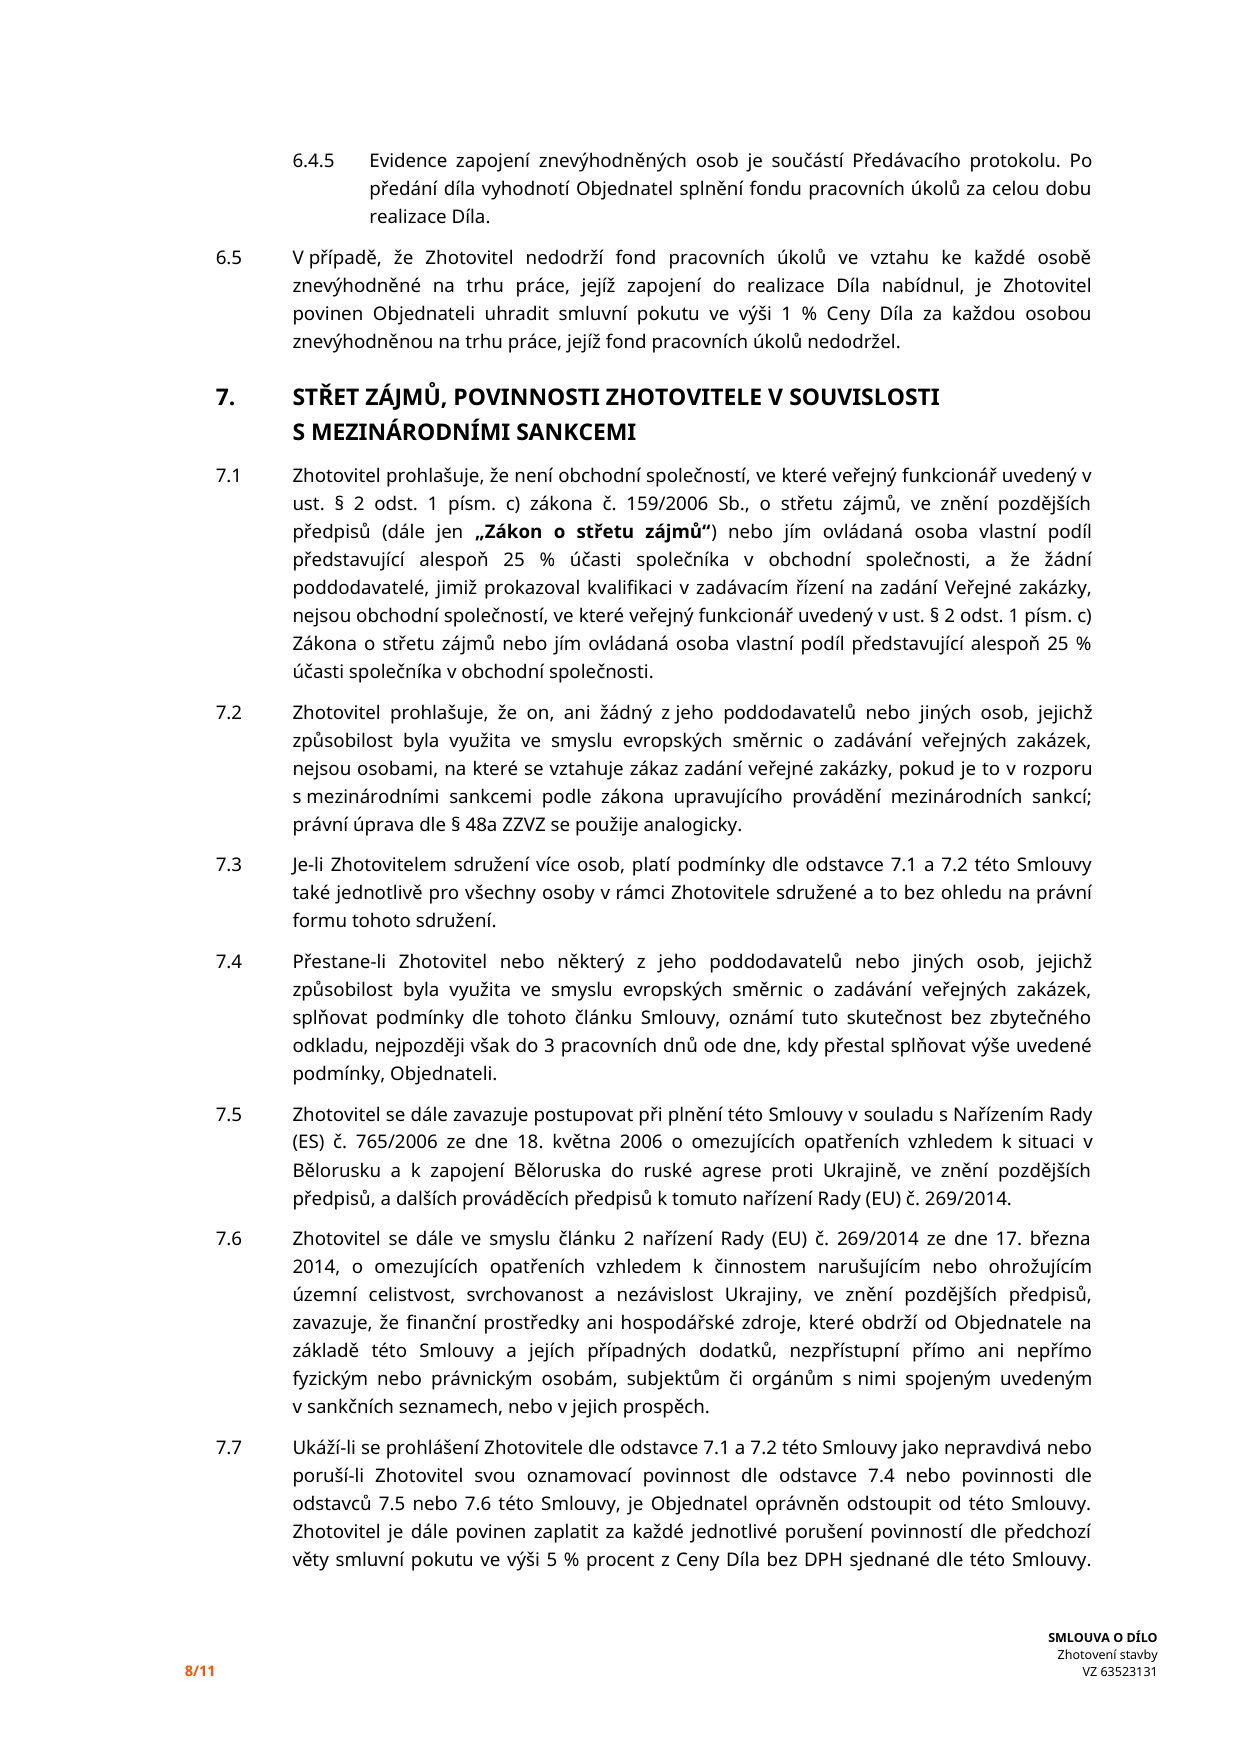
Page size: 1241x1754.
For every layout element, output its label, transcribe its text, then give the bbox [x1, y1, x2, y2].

text Zhotovitel se dále ve smyslu článku 2 nařízení Rady (EU) č. 269/2014 ze dne 17. března 2014, o omezujících opatřeních vzhledem k činnostem narušujícím nebo ohrožujícím územní celistvost, svrchovanost a nezávislost Ukrajiny, ve znění pozdějších předpisů, zavazuje, že finanční prostředky ani hospodářské zdroje, které obdrží od Objednatele na základě této Smlouvy a jejích případných dodatků, nezpřístupní přímo ani nepřímo fyzickým nebo právnickým osobám, subjektům či orgánům s nimi spojeným uvedeným v sankčních seznamech, nebo v jejich prospěch. [216, 1225, 1093, 1419]
text V případě, že Zhotovitel nedodrží fond pracovních úkolů ve vztahu ke každé osobě znevýhodněné na trhu práce, jejíž zapojení do realizace Díla nabídnul, je Zhotovitel povinen Objednateli uhradit smluvní pokutu ve výši 1 % Ceny Díla za každou osobou znevýhodněnou na trhu práce, jejíž fond pracovních úkolů nedodržel. [216, 244, 1093, 354]
text Evidence zapojení znevýhodněných osob je součástí Předávacího protokolu. Po předání díla vyhodnotí Objednatel splnění fondu pracovních úkolů za celou dobu realizace Díla. [292, 147, 1093, 229]
text Je-li Zhotovitelem sdružení více osob, platí podmínky dle odstavce 7.1 a 7.2 této Smlouvy také jednotlivě pro všechny osoby v rámci Zhotovitele sdružené a to bez ohledu na právní formu tohoto sdružení. [216, 852, 1093, 933]
text STŘET ZÁJMŮ, POVINNOSTI ZHOTOVITELE V SOUVISLOSTI S MEZINÁRODNÍMI SANKCEMI [216, 381, 1093, 447]
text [216, 1434, 1093, 1572]
text Zhotovitel prohlašuje, že on, ani žádný z jeho poddodavatelů nebo jiných osob, jejichž způsobilost byla využita ve smyslu evropských směrnic o zadávání veřejných zakázek, nejsou osobami, na které se vztahuje zákaz zadání veřejné zakázky, pokud je to v rozporu s mezinárodními sankcemi podle zákona upravujícího provádění mezinárodních sankcí; právní úprava dle § 48a ZZVZ se použije analogicky. [216, 699, 1093, 837]
text Zhotovitel prohlašuje, že není obchodní společností, ve které veřejný funkcionář uvedený v ust. § 2 odst. 1 písm. c) zákona č. 159/2006 Sb., o střetu zájmů, ve znění pozdějších předpisů (dále jen „Zákon o střetu zájmů“) nebo jím ovládaná osoba vlastní podíl představující alespoň 25 % účasti společníka v obchodní společnosti, a že žádní poddodavatelé, jimiž prokazoval kvalifikaci v zadávacím řízení na zadání Veřejné zakázky, nejsou obchodní společností, ve které veřejný funkcionář uvedený v ust. § 2 odst. 1 písm. c) Zákona o střetu zájmů nebo jím ovládaná osoba vlastní podíl představující alespoň 25 % účasti společníka v obchodní společnosti. [216, 462, 1093, 684]
text Přestane-li Zhotovitel nebo některý z jeho poddodavatelů nebo jiných osob, jejichž způsobilost byla využita ve smyslu evropských směrnic o zadávání veřejných zakázek, splňovat podmínky dle tohoto článku Smlouvy, oznámí tuto skutečnost bez zbytečného odkladu, nejpozději však do 3 pracovních dnů ode dne, kdy přestal splňovat výše uvedené podmínky, Objednateli. [216, 948, 1093, 1086]
text Zhotovitel se dále zavazuje postupovat při plnění této Smlouvy v souladu s Nařízením Rady (ES) č. 765/2006 ze dne 18. května 2006 o omezujících opatřeních vzhledem k situaci v Bělorusku a k zapojení Běloruska do ruské agrese proti Ukrajině, ve znění pozdějších předpisů, a dalších prováděcích předpisů k tomuto nařízení Rady (EU) č. 269/2014. [216, 1101, 1093, 1210]
